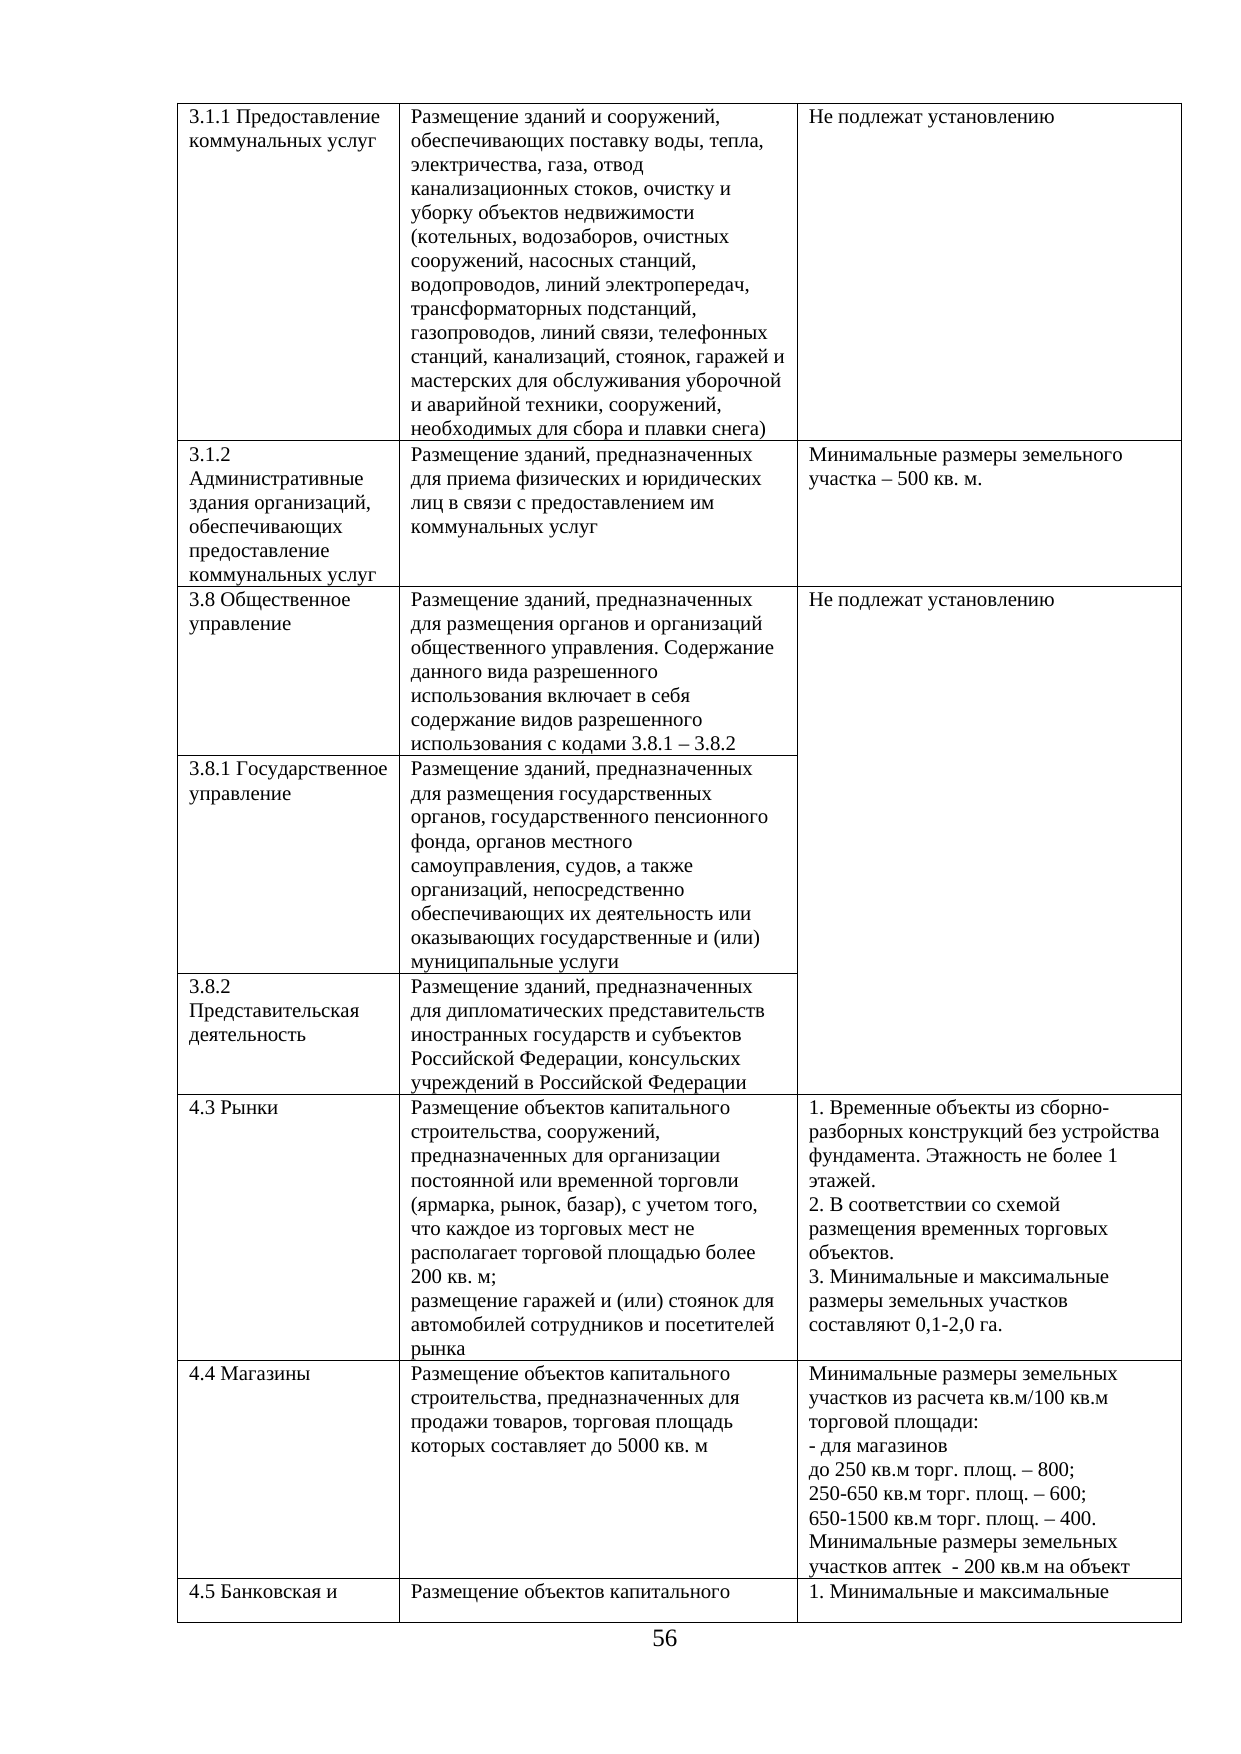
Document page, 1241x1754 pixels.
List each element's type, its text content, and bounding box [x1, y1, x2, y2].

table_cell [798, 1579, 1181, 1622]
table_cell Минимальные размеры земельных участков из расчета кв.м/100 кв.м торговой площади: - для магазинов до 250 кв.м торг. площ. – 800; 250-650 кв.м торг. площ. – 600; 650-1500 кв.м торг. площ. – 400. Минимальные размеры земельных участков аптек - 200 кв.м на объект [798, 1361, 1181, 1578]
table_cell Размещение зданий, предназначенных для размещения органов и организаций общественного управления. Содержание данного вида разрешенного использования включает в себя содержание видов разрешенного использования с кодами 3.8.1 – 3.8.2 [400, 587, 797, 755]
table_cell 3.1.1 Предоставление коммунальных услуг [178, 104, 399, 440]
table_cell Размещение объектов капитального строительства, предназначенных для продажи товаров, торговая площадь которых составляет до 5000 кв. м [400, 1361, 797, 1578]
table_cell Размещение зданий, предназначенных для размещения государственных органов, государственного пенсионного фонда, органов местного самоуправления, судов, а также организаций, непосредственно обеспечивающих их деятельность или оказывающих государственные и (или) муниципальные услуги [400, 756, 797, 973]
table_cell Размещение зданий, предназначенных для дипломатических представительств иностранных государств и субъектов Российской Федерации, консульских учреждений в Российской Федерации [400, 974, 797, 1094]
table_cell 3.8 Общественное управление [178, 587, 399, 755]
table_cell 4.4 Магазины [178, 1361, 399, 1578]
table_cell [178, 1579, 399, 1622]
table_cell Размещение зданий и сооружений, обеспечивающих поставку воды, тепла, электричества, газа, отвод канализационных стоков, очистку и уборку объектов недвижимости (котельных, водозаборов, очистных сооружений, насосных станций, водопроводов, линий электропередач, трансформаторных подстанций, газопроводов, линий связи, телефонных станций, канализаций, стоянок, гаражей и мастерских для обслуживания уборочной и аварийной техники, сооружений, необходимых для сбора и плавки снега) [400, 104, 797, 440]
table_cell 3.8.2 Представительская деятельность [178, 974, 399, 1094]
table_cell Размещение объектов капитального строительства, сооружений, предназначенных для организации постоянной или временной торговли (ярмарка, рынок, базар), с учетом того, что каждое из торговых мест не располагает торговой площадью более 200 кв. м; размещение гаражей и (или) стоянок для автомобилей сотрудников и посетителей рынка [400, 1095, 797, 1360]
table_cell 4.3 Рынки [178, 1095, 399, 1360]
table_cell Размещение зданий, предназначенных для приема физических и юридических лиц в связи с предоставлением им коммунальных услуг [400, 441, 797, 586]
table_cell Не подлежат установлению [798, 587, 1181, 1094]
table_cell 3.8.1 Государственное управление [178, 756, 399, 973]
table_cell 3.1.2 Административные здания организаций, обеспечивающих предоставление коммунальных услуг [178, 441, 399, 586]
table_cell 1. Временные объекты из сборно-разборных конструкций без устройства фундамента. Этажность не более 1 этажей. 2. В соответствии со схемой размещения временных торговых объектов. 3. Минимальные и максимальные размеры земельных участков составляют 0,1-. [798, 1095, 1181, 1360]
table_cell Не подлежат установлению [798, 104, 1181, 440]
table_cell Минимальные размеры земельного участка – 500 кв. м. [798, 441, 1181, 586]
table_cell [400, 1579, 797, 1622]
